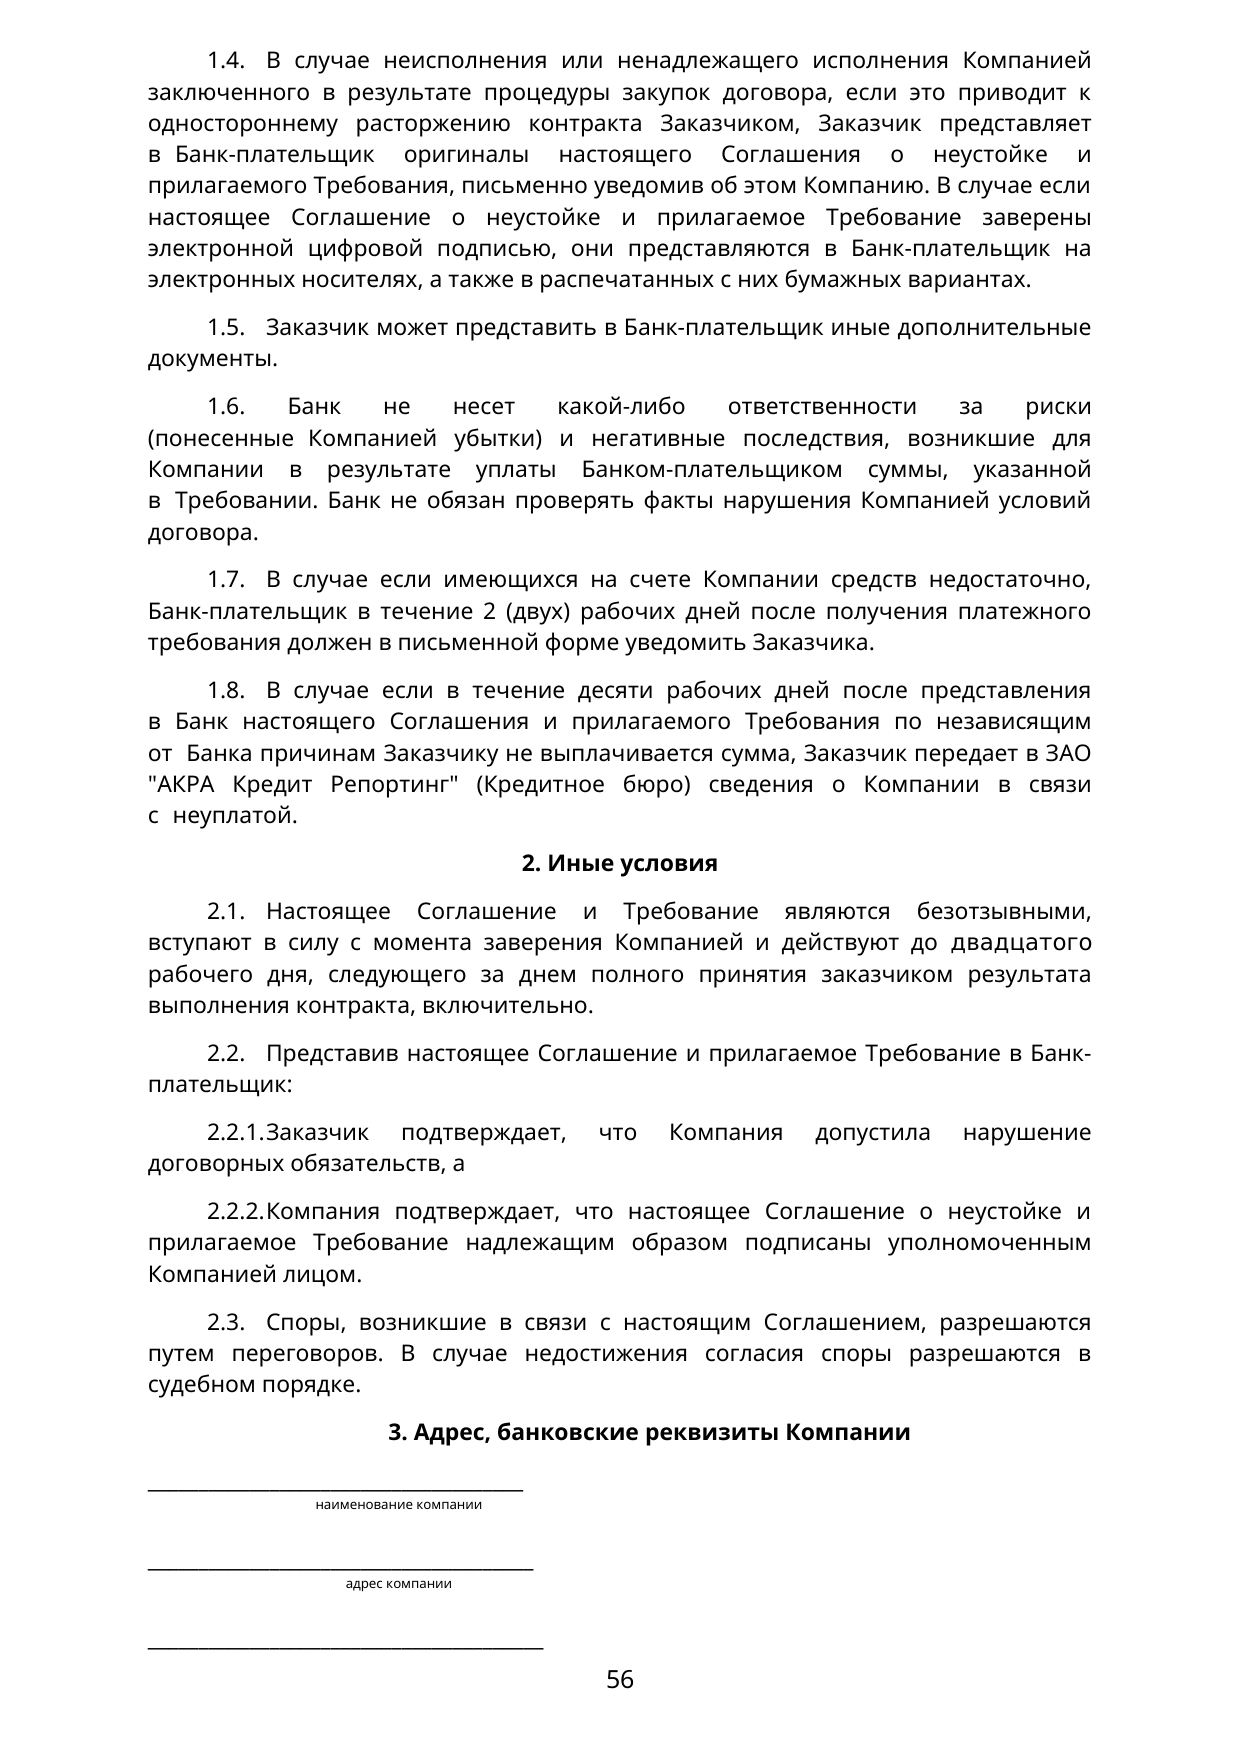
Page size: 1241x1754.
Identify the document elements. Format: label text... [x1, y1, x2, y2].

text 1.4. В случае неисполнения или ненадлежащего исполнения Компанией заключенного в результате процедуры закупок договора, если это приводит к одностороннему расторжению контракта Заказчиком, Заказчик представляет в Банк-плательщик оригиналы настоящего Соглашения о неустойке и прилагаемого Требования, письменно уведомив об этом Компанию. В случае если настоящее Соглашение о неустойке и прилагаемое Требование заверены электронной цифровой подписью, они представляются в Банк-плательщик на электронных носителях, а также в распечатанных с них бумажных вариантах. [148, 44, 1092, 294]
text 2.2.1. Заказчик подтверждает, что Компания допустила нарушение договорных обязательств, а [148, 1116, 1092, 1178]
text 3. Адрес, банковские реквизиты Компании [148, 1416, 1092, 1447]
text ______________________________________ [148, 1543, 1092, 1574]
text 2. Иные условия [148, 847, 1092, 878]
text 2.2. Представив настоящее Соглашение и прилагаемое Требование в Банк-плательщик: [148, 1037, 1092, 1099]
text наименование компании [148, 1495, 650, 1526]
text 2.3. Споры, возникшие в связи с настоящим Соглашением, разрешаются путем переговоров. В случае недостижения согласия споры разрешаются в судебном порядке. [148, 1305, 1092, 1399]
text 2.1. Настоящее Соглашение и Требование являются безотзывными, вступают в силу с момента заверения Компанией и действуют до двадцатого рабочего дня, следующего за днем полного принятия заказчиком результата выполнения контракта, включительно. [148, 895, 1092, 1020]
text адрес компании [148, 1574, 650, 1605]
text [148, 1622, 1092, 1653]
text 1.5. Заказчик может представить в Банк-плательщик иные дополнительные документы. [148, 311, 1092, 374]
text _____________________________________ [148, 1464, 1092, 1495]
text 1.6. Банк не несет какой-либо ответственности за риски (понесенные Компанией убытки) и негативные последствия, возникшие для Компании в результате уплаты Банком-плательщиком суммы, указанной в Требовании. Банк не обязан проверять факты нарушения Компанией условий договора. [148, 390, 1092, 547]
text 1.7. В случае если имеющихся на счете Компании средств недостаточно, Банк-плательщик в течение 2 (двух) рабочих дней после получения платежного требования должен в письменной форме уведомить Заказчика. [148, 563, 1092, 657]
text 1.8. В случае если в течение десяти рабочих дней после представления в Банк настоящего Соглашения и прилагаемого Требования по независящим от Банка причинам Заказчику не выплачивается сумма, Заказчик передает в ЗАО "АКРА Кредит Репортинг" (Кредитное бюро) сведения о Компании в связи с неуплатой. [148, 674, 1092, 830]
text 2.2.2. Компания подтверждает, что настоящее Соглашение о неустойке и прилагаемое Требование надлежащим образом подписаны уполномоченным Компанией лицом. [148, 1195, 1092, 1289]
